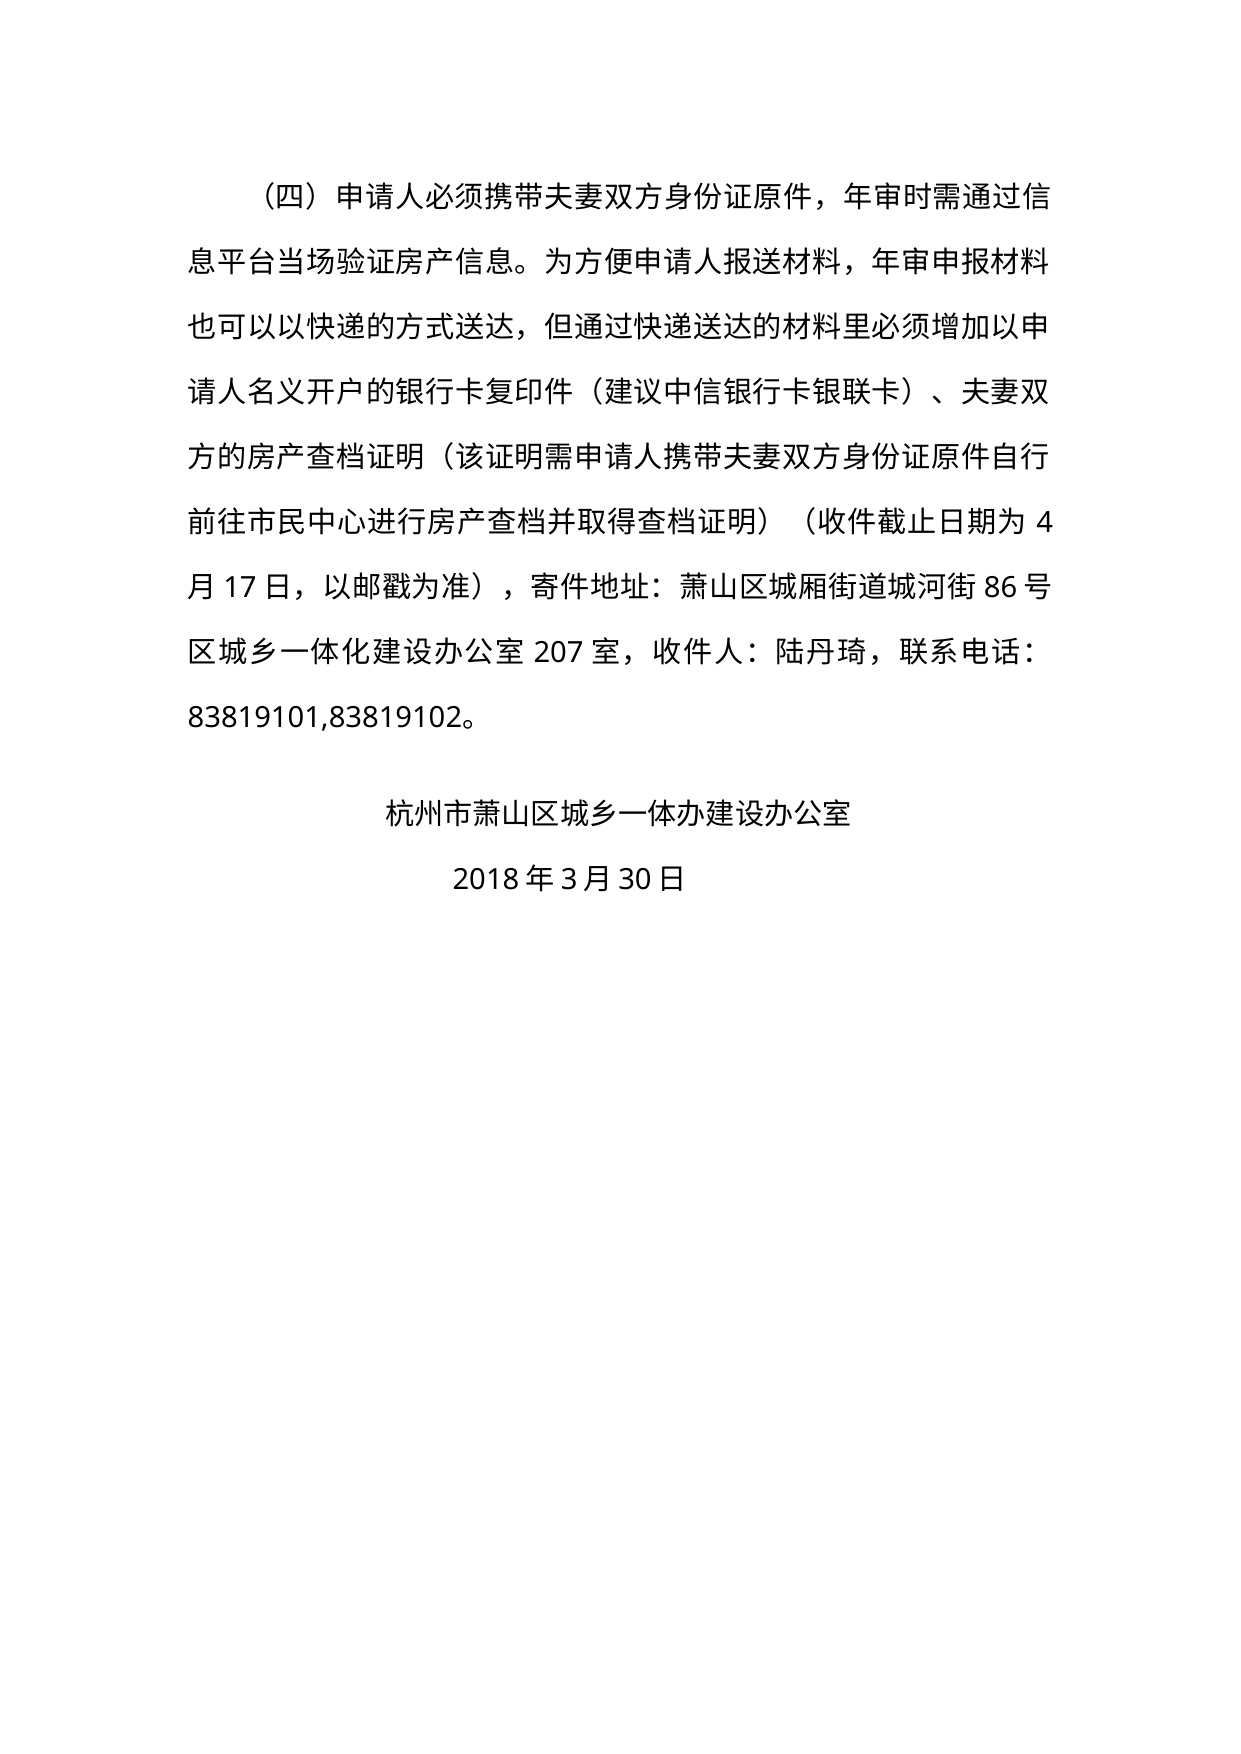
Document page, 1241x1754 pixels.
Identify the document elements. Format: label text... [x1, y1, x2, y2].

text （四）申请人必须携带夫妻双方身份证原件，年审时需通过信息平台当场验证房产信息。为方便申请人报送材料，年审申报材料也可以以快递的方式送达，但通过快递送达的材料里必须增加以申请人名义开户的银行卡复印件（建议中信银行卡银联卡）、夫妻双方的房产查档证明（该证明需申请人携带夫妻双方身份证原件自行前往市民中心进行房产查档并取得查档证明）（收件截止日期为4月17日，以邮戳为准），寄件地址：萧山区城厢街道城河街86号区城乡一体化建设办公室207室，收件人：陆丹琦，联系电话：83819101,83819102。 [187, 162, 1053, 747]
text 2018年3月30日 [187, 844, 1053, 909]
text 杭州市萧山区城乡一体办建设办公室 [187, 779, 1053, 844]
